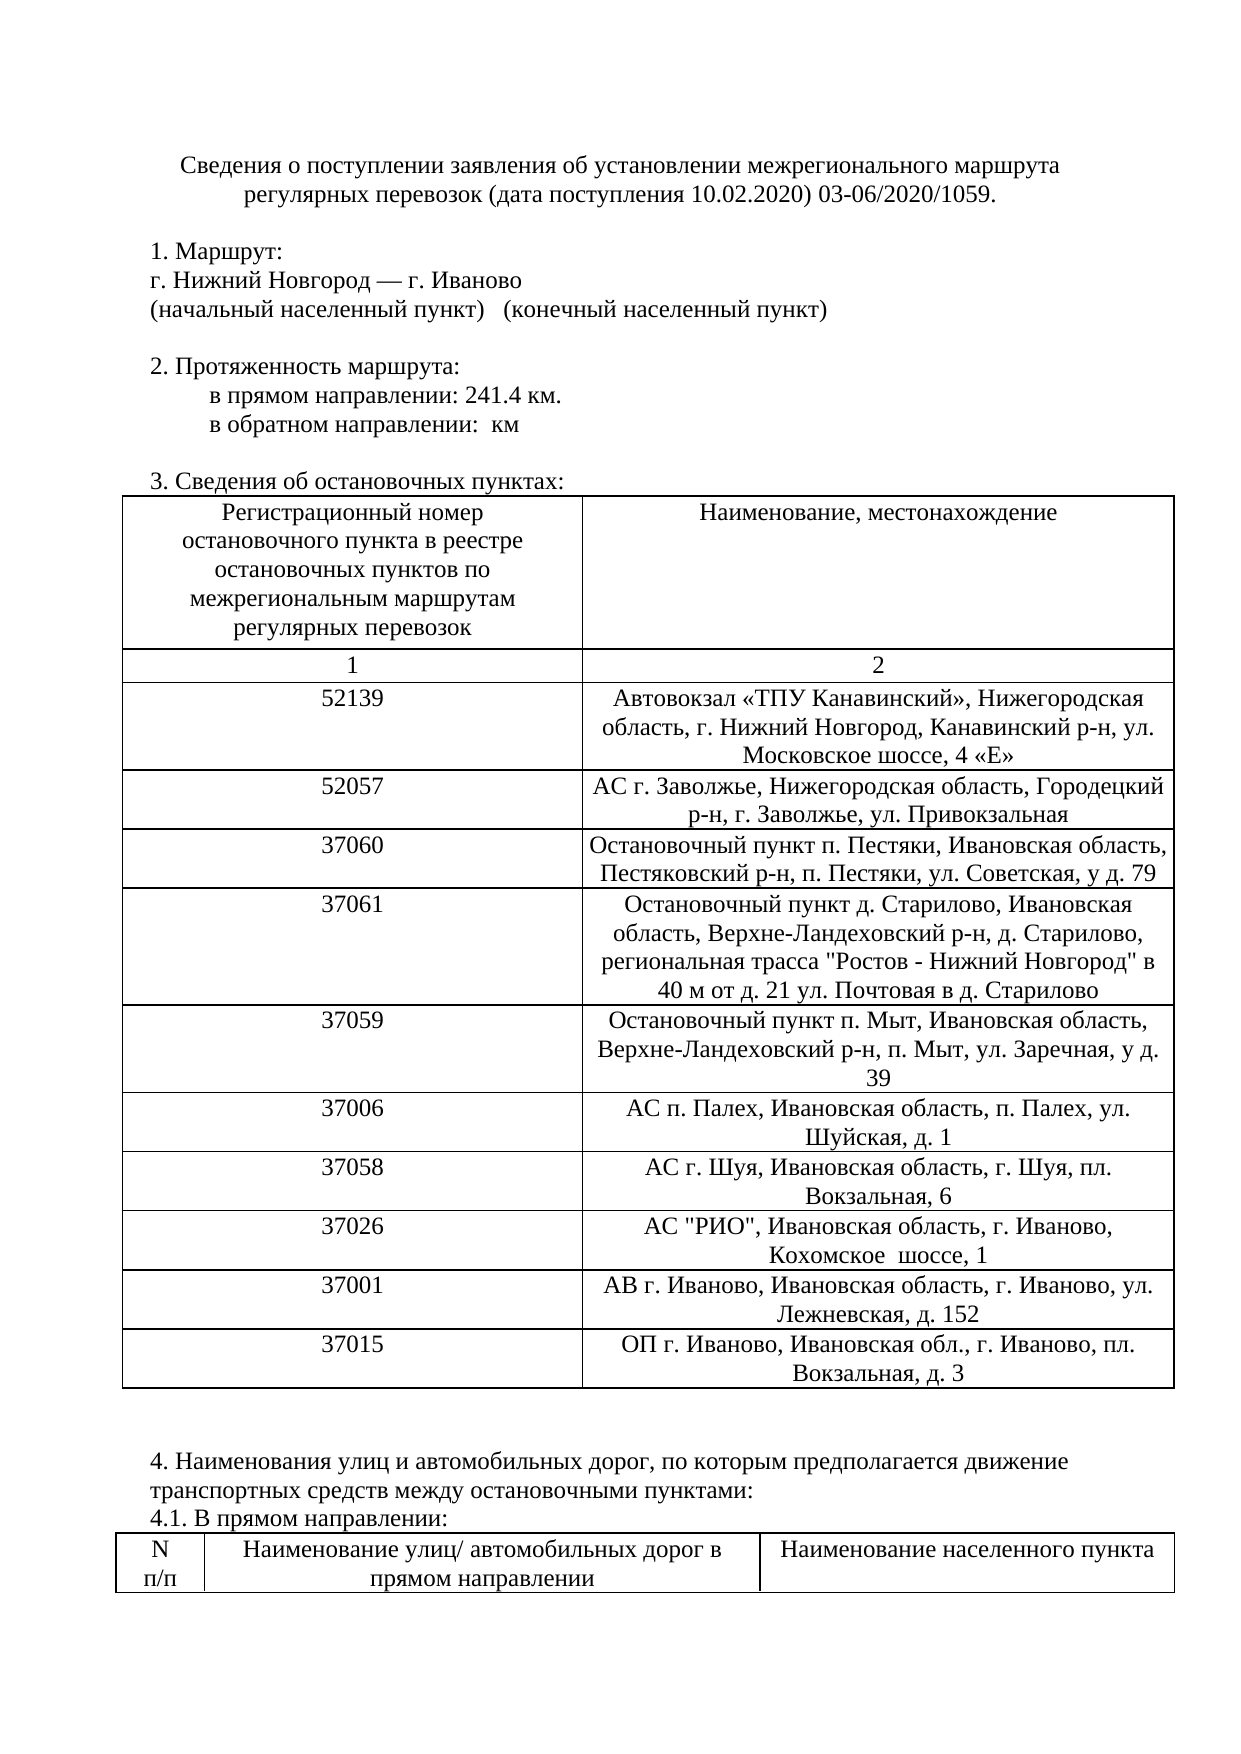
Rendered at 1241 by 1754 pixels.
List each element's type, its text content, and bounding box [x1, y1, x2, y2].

table_cell Остановочный пункт п. Пестяки, Ивановская область, Пестяковский р-н, п. Пестяки, ул. Советская, у д. 79 [583, 830, 1173, 887]
text 3. Сведения об остановочных пунктах: [150, 466, 1090, 495]
text Сведения о поступлении заявления об установлении межрегионального маршрута регулярных перевозок (дата поступления 10.02.2020) 03-06/2020/1059. [150, 150, 1090, 207]
text 1. Маршрут: [150, 236, 1090, 265]
table_cell 52057 [123, 771, 582, 828]
table_cell 37059 [123, 1006, 582, 1092]
text 4. Наименования улиц и автомобильных дорог, по которым предполагается движение транспортных средств между остановочными пунктами: [150, 1446, 1090, 1503]
table_cell Остановочный пункт д. Старилово, Ивановская область, Верхне-Ландеховский р-н, д. Старилово, региональная трасса "Ростов - Нижний Новгород" в 40 м от д. 21 ул. Почтовая в д. Старилово [583, 889, 1173, 1004]
table_cell 37061 [123, 889, 582, 1004]
table_header N п/п [117, 1534, 204, 1591]
text 2. Протяженность маршрута: [150, 351, 1090, 380]
table_header Регистрационный номер остановочного пункта в реестре остановочных пунктов по межрегиональным маршрутам регулярных перевозок [123, 497, 582, 648]
table_cell АВ г. Иваново, Ивановская область, г. Иваново, ул. Лежневская, д. 152 [583, 1271, 1173, 1328]
text 4.1. В прямом направлении: [150, 1503, 1090, 1532]
text г. Нижний Новгород — г. Иваново [150, 265, 1090, 294]
table_cell АС г. Заволжье, Нижегородская область, Городецкий р-н, г. Заволжье, ул. Привокзальная [583, 771, 1173, 828]
text (начальный населенный пункт) (конечный населенный пункт) [150, 294, 1090, 322]
table_cell 37026 [123, 1211, 582, 1269]
text в прямом направлении: 241.4 км. [150, 380, 1090, 409]
table_cell ОП г. Иваново, Ивановская обл., г. Иваново, пл. Вокзальная, д. 3 [583, 1330, 1173, 1387]
table_cell 37006 [123, 1093, 582, 1151]
table_cell АС "РИО", Ивановская область, г. Иваново, Кохомское шоссе, 1 [583, 1211, 1173, 1269]
table_cell АС п. Палех, Ивановская область, п. Палех, ул. Шуйская, д. 1 [583, 1093, 1173, 1151]
table_cell АС г. Шуя, Ивановская область, г. Шуя, пл. Вокзальная, 6 [583, 1152, 1173, 1210]
table_cell 37001 [123, 1271, 582, 1328]
table_header Наименование улиц/ автомобильных дорог в прямом направлении [205, 1534, 759, 1591]
table_cell Остановочный пункт п. Мыт, Ивановская область, Верхне-Ландеховский р-н, п. Мыт, ул. Заречная, у д. 39 [583, 1006, 1173, 1092]
text в обратном направлении: км [150, 409, 1090, 437]
table_cell 37015 [123, 1330, 582, 1387]
table_cell 52139 [123, 683, 582, 769]
table_header Наименование, местонахождение [583, 497, 1173, 648]
table_header Наименование населенного пункта [761, 1534, 1174, 1591]
table_cell Автовокзал «ТПУ Канавинский», Нижегородская область, г. Нижний Новгород, Канавинский р-н, ул. Московское шоссе, 4 «Е» [583, 683, 1173, 769]
table_cell 37058 [123, 1152, 582, 1210]
table_cell 2 [583, 650, 1173, 681]
table_cell 1 [123, 650, 582, 681]
table_cell 37060 [123, 830, 582, 887]
